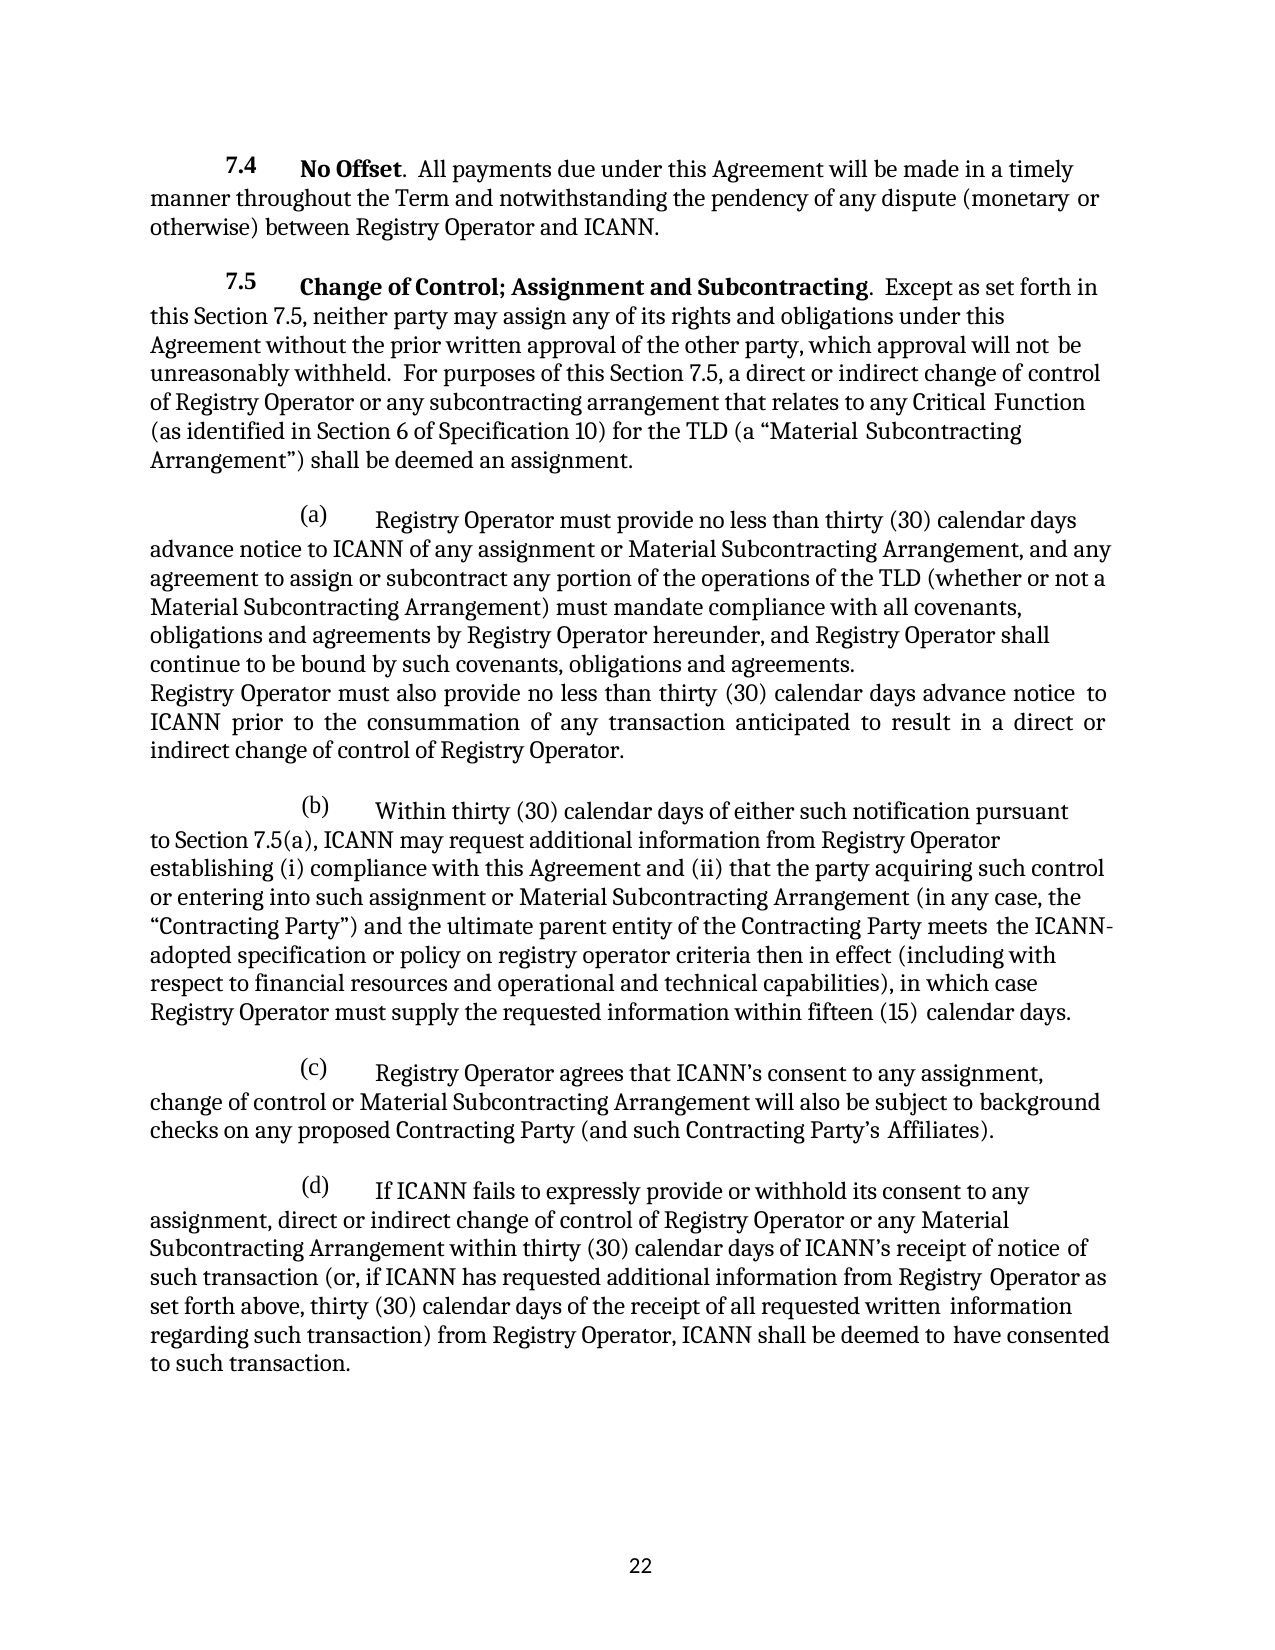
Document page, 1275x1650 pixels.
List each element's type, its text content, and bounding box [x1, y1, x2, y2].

text Registry Operator agrees that ICANN’s consent to any assignment, [375, 1059, 1135, 1087]
text (a) [139, 499, 327, 528]
text manner throughout the Term and notwithstanding the pendency of any dispute (monetary or otherwise) between Registry Operator and ICANN. [150, 184, 1125, 241]
text assignment, direct or indirect change of control of Registry Operator or any Material Subcontracting Arrangement within thirty (30) calendar days of ICANN’s receipt of notice of such transaction (or, if ICANN has requested additional information from Registry Operator as set forth above, thirty (30) calendar days of the receipt of all requested written information regarding such transaction) from Registry Operator, ICANN shall be deemed to have consented to such transaction. [150, 1206, 1117, 1378]
text No Offset. All payments due under this Agreement will be made in a timely [300, 155, 1135, 184]
subtitle 7.4 [139, 151, 256, 179]
text to Section 7.5(a), ICANN may request additional information from Registry Operator establishing (i) compliance with this Agreement and (ii) that the party acquiring such control or entering into such assignment or Material Subcontracting Arrangement (in any case, the “Contracting Party”) and the ultimate parent entity of the Contracting Party meets the ICANN-adopted specification or policy on registry operator criteria then in effect (including with respect to financial resources and operational and technical capabilities), in which case Registry Operator must supply the requested information within fifteen (15) calendar days. [150, 826, 1125, 1027]
text Change of Control; Assignment and Subcontracting. Except as set forth in [300, 273, 1135, 302]
subtitle 7.5 [139, 266, 256, 295]
text change of control or Material Subcontracting Arrangement will also be subject to background checks on any proposed Contracting Party (and such Contracting Party’s Affiliates). [150, 1087, 1125, 1145]
text If ICANN fails to expressly provide or withhold its consent to any [375, 1177, 1135, 1206]
text this Section 7.5, neither party may assign any of its rights and obligations under this Agreement without the prior written approval of the other party, which approval will not be unreasonably withheld. For purposes of this Section 7.5, a direct or indirect change of control of Registry Operator or any subcontracting arrangement that relates to any Critical Function (as identified in Section 6 of Specification 10) for the TLD (a “Material Subcontracting Arrangement”) shall be deemed an assignment. [150, 302, 1112, 474]
text (b) [139, 790, 329, 819]
text Within thirty (30) calendar days of either such notification pursuant [375, 797, 1135, 826]
text (c) [139, 1052, 327, 1081]
text Registry Operator must provide no less than thirty (30) calendar days [375, 506, 1135, 535]
text Registry Operator must also provide no less than thirty (30) calendar days advance notice to ICANN prior to the consummation of any transaction anticipated to result in a direct or indirect change of control of Registry Operator. [150, 679, 1107, 765]
text (d) [139, 1170, 329, 1199]
text advance notice to ICANN of any assignment or Material Subcontracting Arrangement, and any agreement to assign or subcontract any portion of the operations of the TLD (whether or not a Material Subcontracting Arrangement) must mandate compliance with all covenants, obligations and agreements by Registry Operator hereunder, and Registry Operator shall continue to be bound by such covenants, obligations and agreements. [150, 535, 1125, 679]
